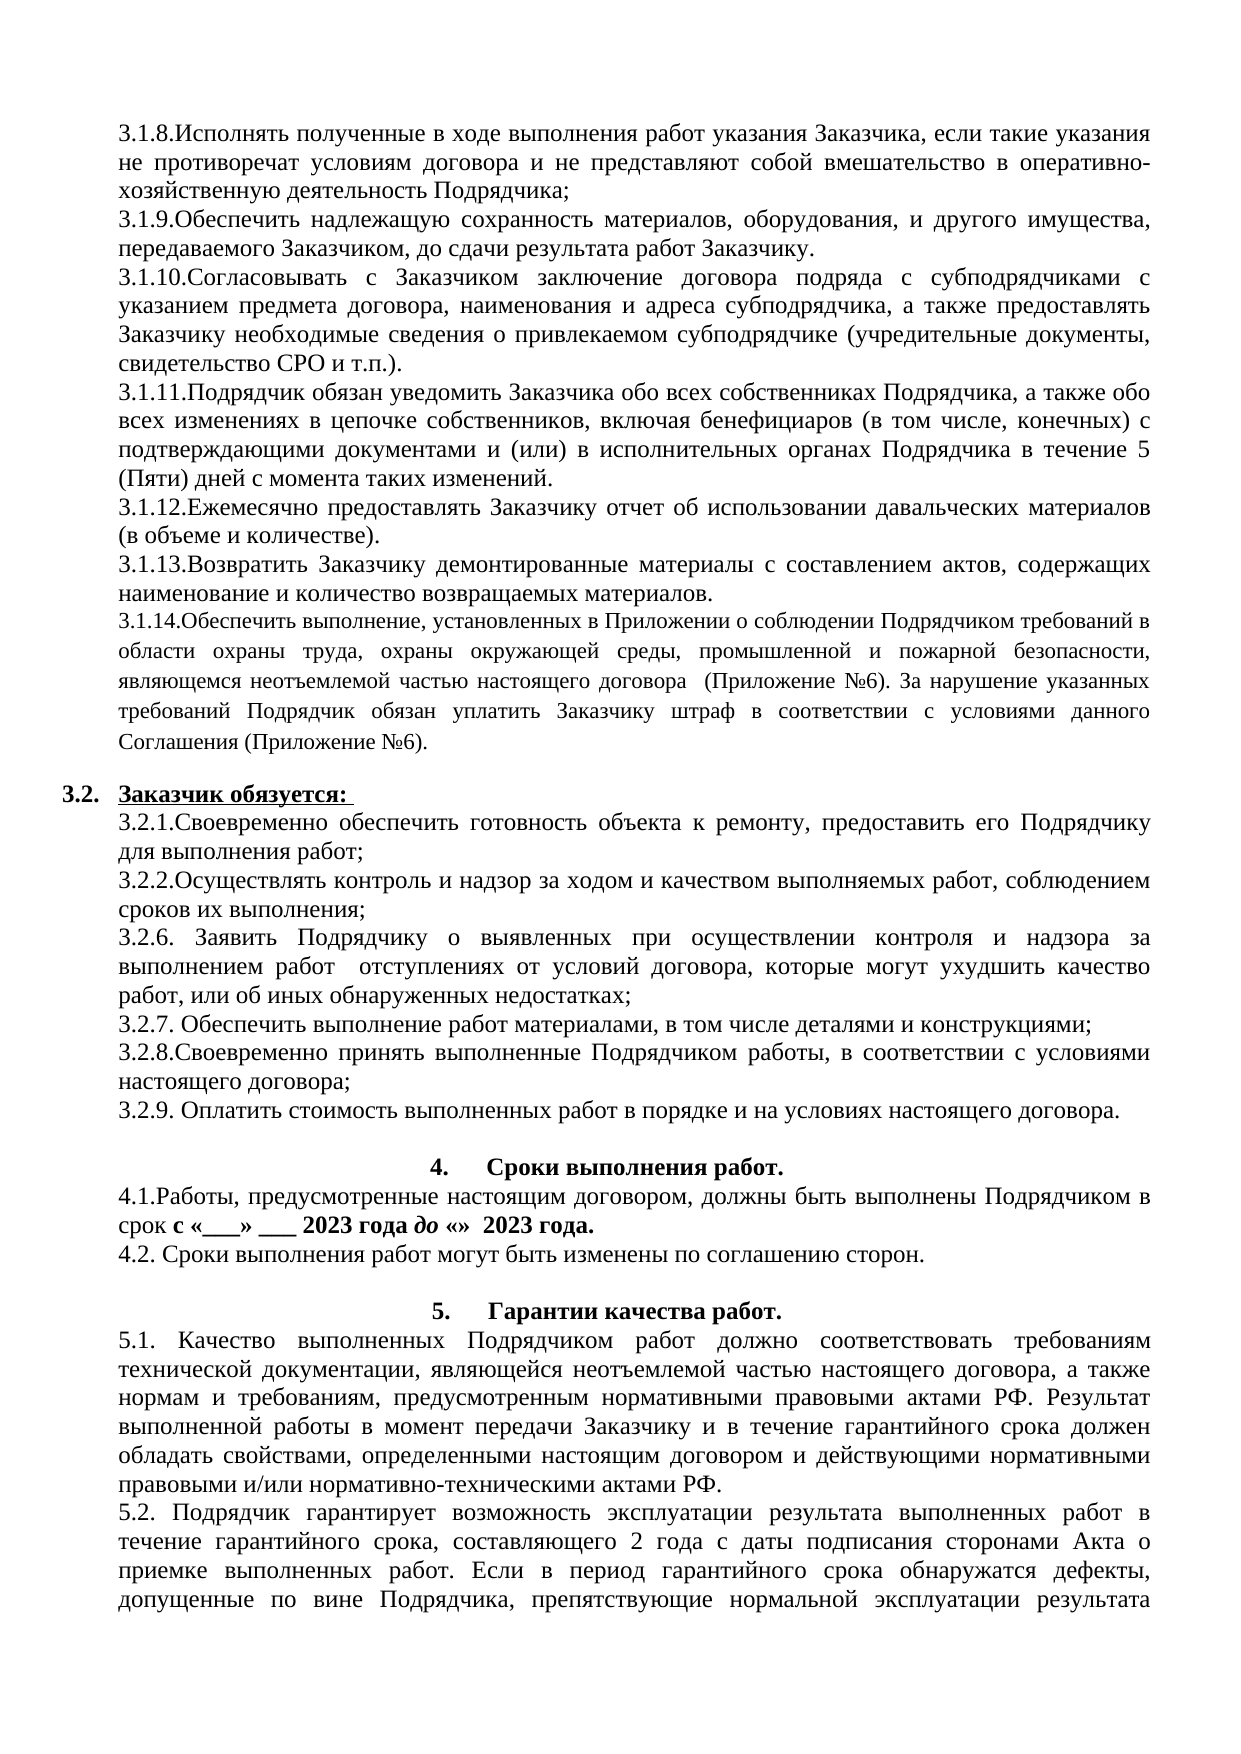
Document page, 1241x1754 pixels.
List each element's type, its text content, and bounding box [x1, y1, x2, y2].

list Заказчик обязуется: [62, 779, 1152, 807]
text 3.1.14.Обеспечить выполнение, установленных в Приложении о соблюдении Подрядчиком требований в области охраны труда, охраны окружающей среды, промышленной и пожарной безопасности, являющемся неотъемлемой частью настоящего договора (Приложение №6). За нарушение указанных требований Подрядчик обязан уплатить Заказчику штраф в соответствии с условиями данного Соглашения (Приложение №6). [118, 607, 1152, 754]
text 3.2.9. Оплатить стоимость выполненных работ в порядке и на условиях настоящего договора. [118, 1095, 1152, 1124]
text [118, 1497, 1152, 1612]
text 3.1.10.Согласовывать с Заказчиком заключение договора подряда с субподрядчиками с указанием предмета договора, наименования и адреса субподрядчика, а также предоставлять Заказчику необходимые сведения о привлекаемом субподрядчике (учредительные документы, свидетельство СРО и т.п.). [118, 262, 1152, 377]
text 3.1.8.Исполнять полученные в ходе выполнения работ указания Заказчика, если такие указания не противоречат условиям договора и не представляют собой вмешательство в оперативно-хозяйственную деятельность Подрядчика; [118, 118, 1152, 204]
text 3.2.8.Своевременно принять выполненные Подрядчиком работы, в соответствии с условиями настоящего договора; [118, 1037, 1152, 1095]
list Гарантии качества работ. [62, 1296, 1152, 1325]
text 3.1.9.Обеспечить надлежащую сохранность материалов, оборудования, и другого имущества, передаваемого Заказчиком, до сдачи результата работ Заказчику. [118, 204, 1152, 262]
text 3.2.1.Своевременно обеспечить готовность объекта к ремонту, предоставить его Подрядчику для выполнения работ; [118, 807, 1152, 865]
text 3.1.11.Подрядчик обязан уведомить Заказчика обо всех собственниках Подрядчика, а также обо всех изменениях в цепочке собственников, включая бенефициаров (в том числе, конечных) с подтверждающими документами и (или) в исполнительных органах Подрядчика в течение 5 (Пяти) дней с момента таких изменений. [118, 377, 1152, 492]
text 4.1.Работы, предусмотренные настоящим договором, должны быть выполнены Подрядчиком в срок с «___» ___ 2023 года до «» 2023 года. [118, 1181, 1152, 1239]
text 3.2.7. Обеспечить выполнение работ материалами, в том числе деталями и конструкциями; [118, 1009, 1152, 1037]
text 3.1.12.Ежемесячно предоставлять Заказчику отчет об использовании давальческих материалов (в объеме и количестве). [118, 492, 1152, 549]
text 3.2.6. Заявить Подрядчику о выявленных при осуществлении контроля и надзора за выполнением работ отступлениях от условий договора, которые могут ухудшить качество работ, или об иных обнаруженных недостатках; [118, 922, 1152, 1009]
text 3.1.13.Возвратить Заказчику демонтированные материалы с составлением актов, содержащих наименование и количество возвращаемых материалов. [118, 549, 1152, 607]
text 3.2.2.Осуществлять контроль и надзор за ходом и качеством выполняемых работ, соблюдением сроков их выполнения; [118, 865, 1152, 922]
text 4.2. Сроки выполнения работ могут быть изменены по соглашению сторон. [118, 1239, 1152, 1267]
list Сроки выполнения работ. [62, 1152, 1152, 1181]
text 5.1. Качество выполненных Подрядчиком работ должно соответствовать требованиям технической документации, являющейся неотъемлемой частью настоящего договора, а также нормам и требованиям, предусмотренным нормативными правовыми актами РФ. Результат выполненной работы в момент передачи Заказчику и в течение гарантийного срока должен обладать свойствами, определенными настоящим договором и действующими нормативными правовыми и/или нормативно-техническими актами РФ. [118, 1325, 1152, 1497]
